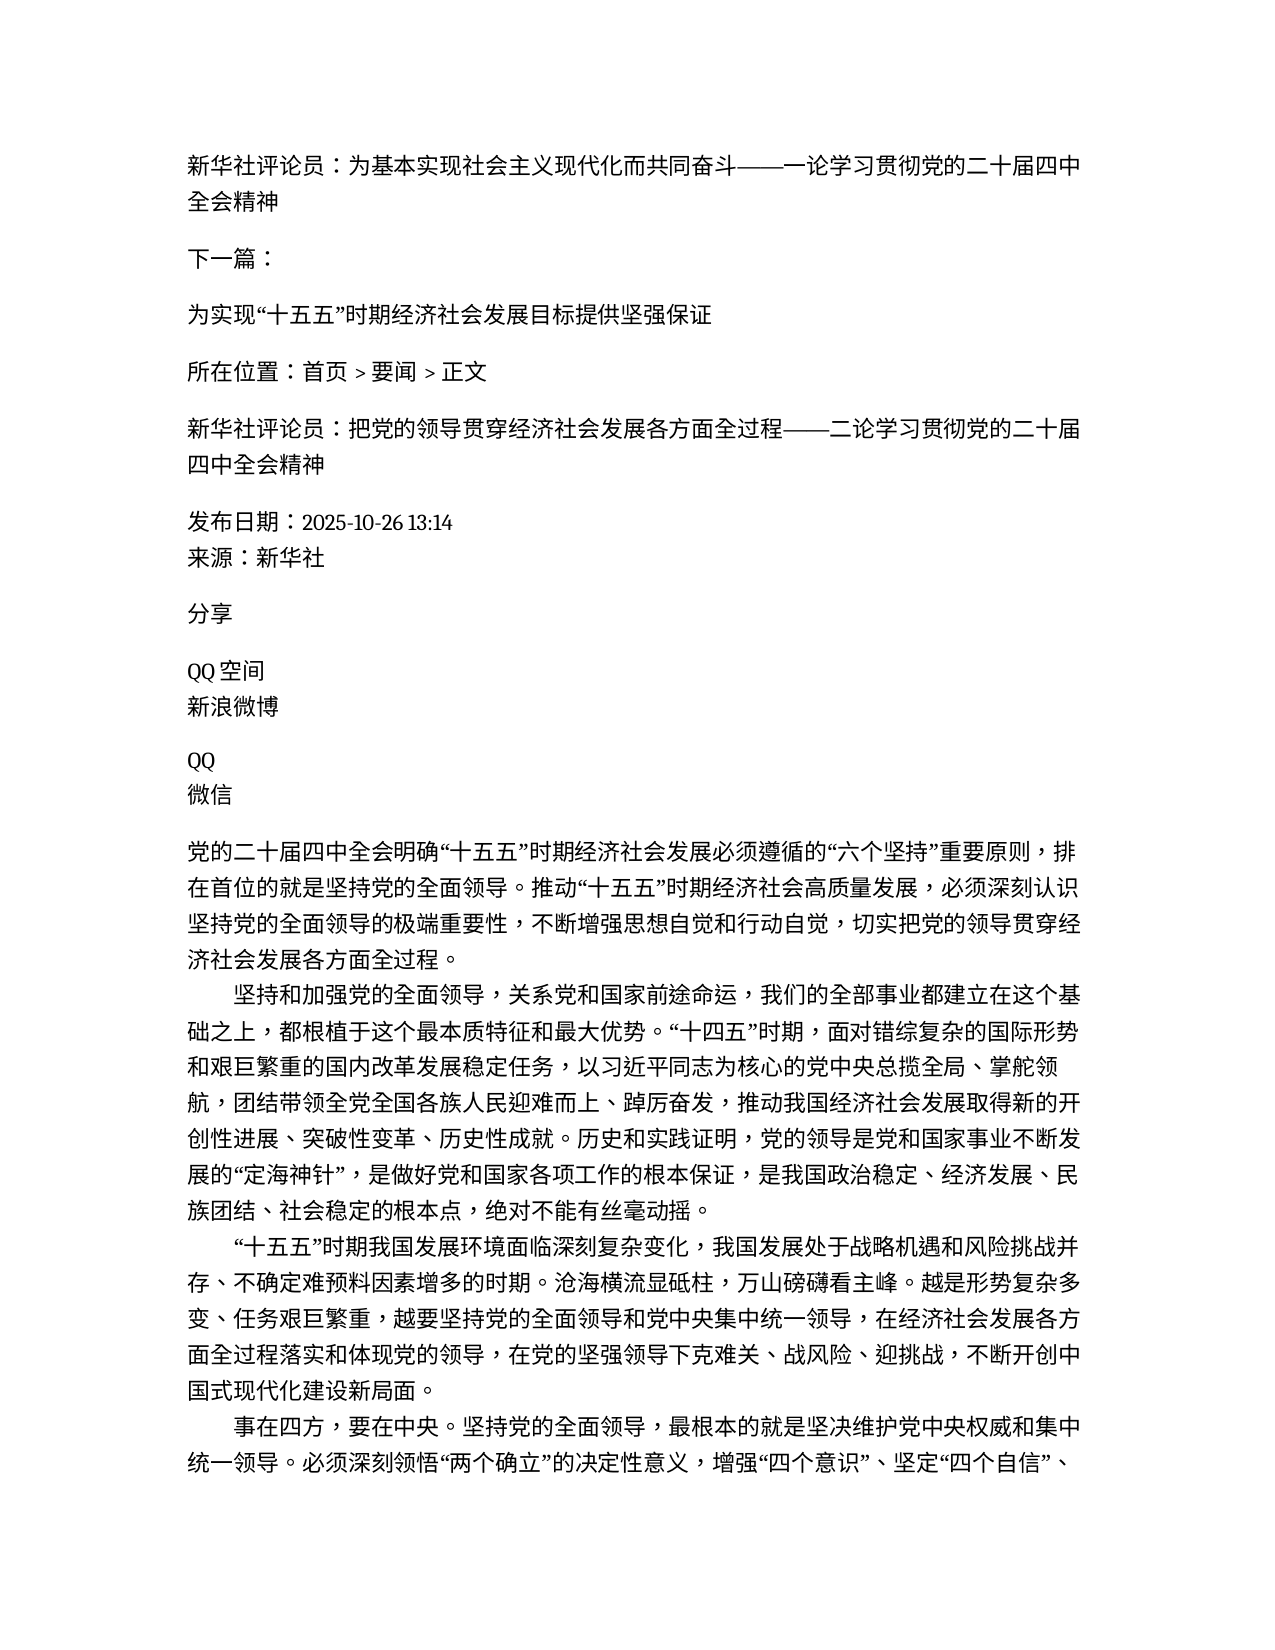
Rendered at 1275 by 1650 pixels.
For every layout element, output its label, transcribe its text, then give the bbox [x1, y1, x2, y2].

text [187, 836, 1087, 1478]
text 新华社评论员：为基本实现社会主义现代化而共同奋斗——一论学习贯彻党的二十届四中全会精神 [187, 150, 1087, 217]
text QQ 微信 [187, 748, 1087, 810]
text 为实现“十五五”时期经济社会发展目标提供坚强保证 [187, 299, 1087, 331]
text 发布日期：2025-10-26 13:14 来源：新华社 [187, 506, 1087, 573]
text 下一篇： [187, 243, 1087, 274]
text 所在位置：首页 > 要闻 > 正文 [187, 356, 1087, 387]
text QQ空间 新浪微博 [187, 655, 1087, 722]
text 新华社评论员：把党的领导贯穿经济社会发展各方面全过程——二论学习贯彻党的二十届四中全会精神 [187, 413, 1087, 480]
text 分享 [187, 598, 1087, 630]
